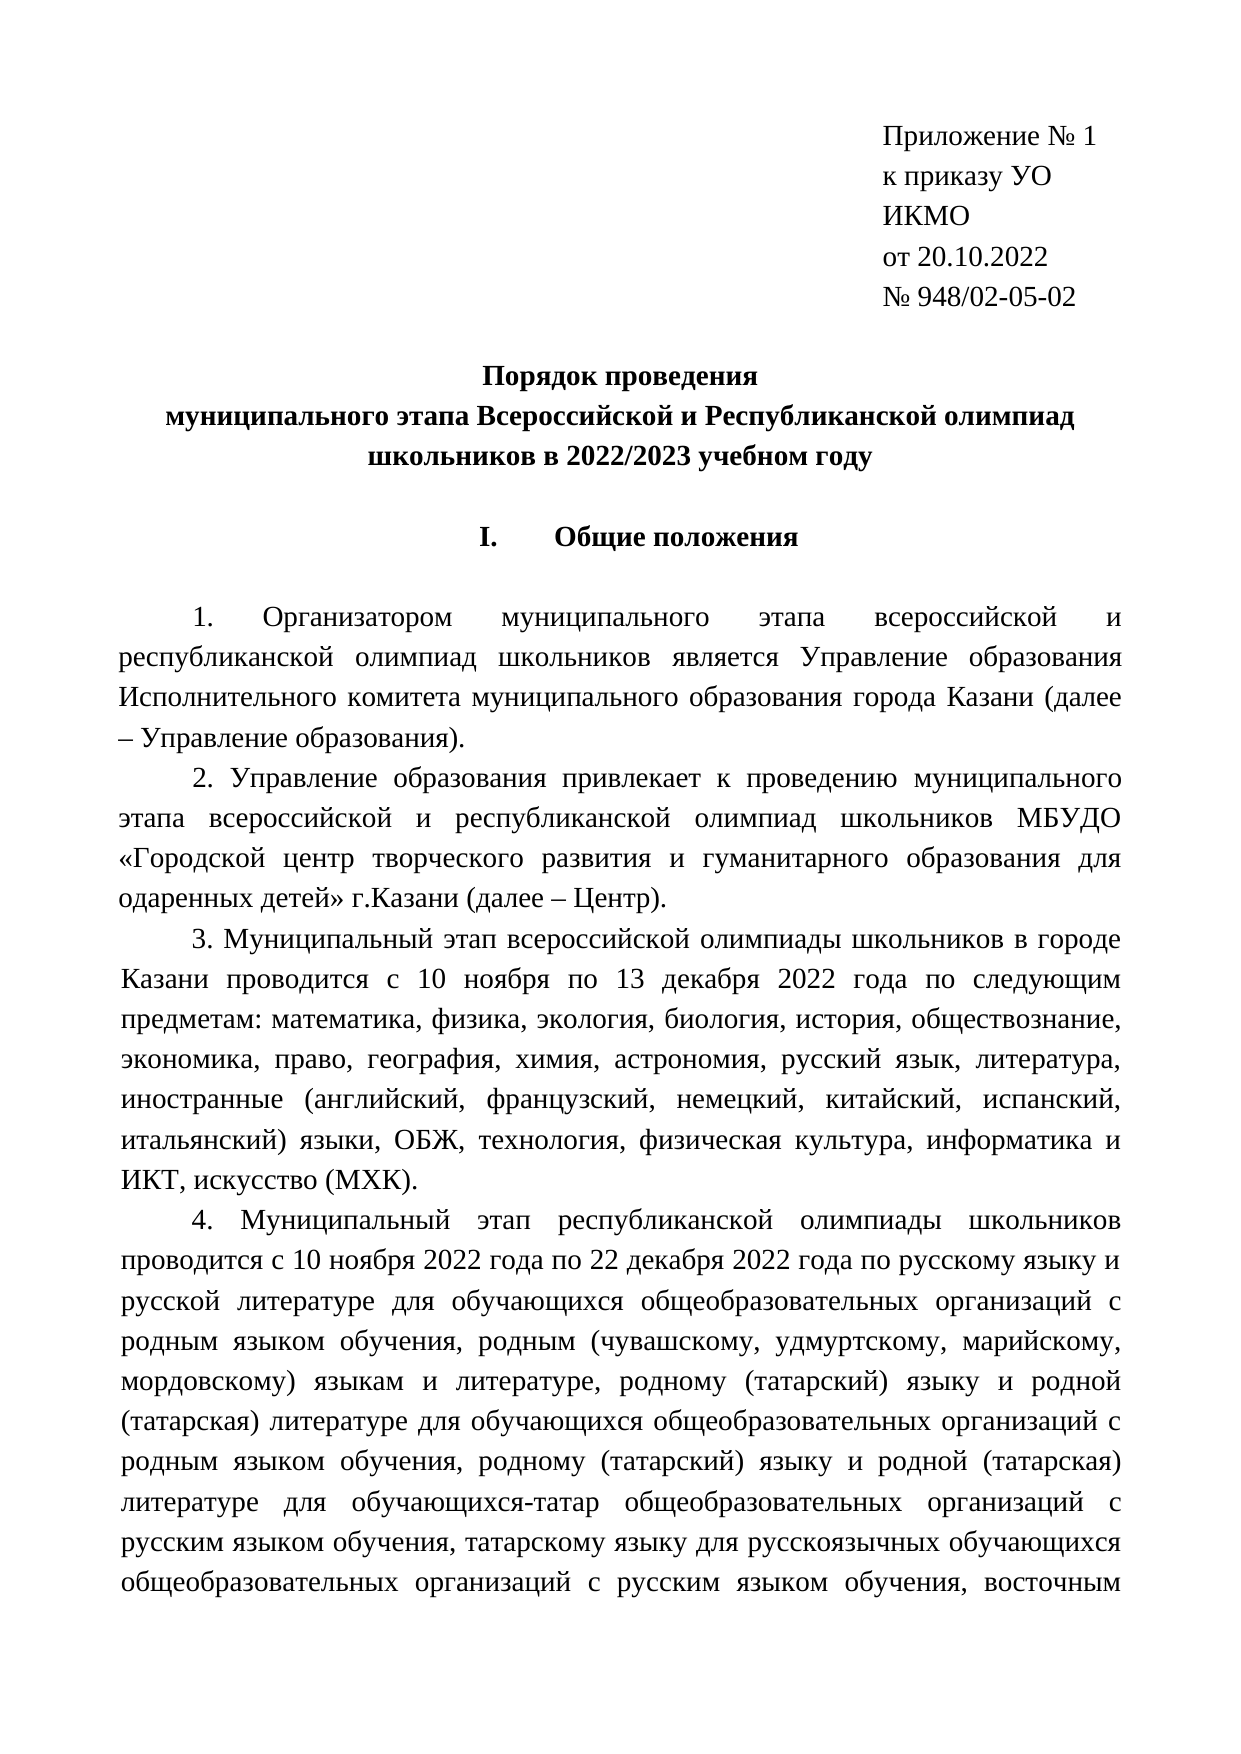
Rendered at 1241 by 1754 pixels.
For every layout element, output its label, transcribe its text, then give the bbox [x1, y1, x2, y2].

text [121, 1202, 1122, 1598]
text 3. Муниципальный этап всероссийской олимпиады школьников в городе Казани проводится с 10 ноября по 13 декабря 2022 года по следующим предметам: математика, физика, экология, биология, история, обществознание, экономика, право, география, химия, астрономия, русский язык, литература, иностранные (английский, французский, немецкий, китайский, испанский, итальянский) языки, ОБЖ, технология, физическая культура, информатика и ИКТ, искусство (МХК). [121, 921, 1122, 1196]
text 1. Организатором муниципального этапа всероссийской и республиканской олимпиад школьников является Управление образования Исполнительного комитета муниципального образования города Казани (далее – Управление образования). [118, 599, 1122, 753]
text 2. Управление образования привлекает к проведению муниципального этапа всероссийской и республиканской олимпиад школьников МБУДО «Городской центр творческого развития и гуманитарного образования для одаренных детей» г.Казани (далее – Центр). [118, 760, 1122, 914]
list Общие положения [156, 519, 1122, 552]
text Порядок проведения [118, 358, 1122, 391]
table_header Приложение № 1 к приказу УО ИКМО от 20.10.2022 № 948/02-05-02 [871, 118, 1133, 318]
text муниципального этапа Всероссийской и Республиканской олимпиад школьников в 2022/2023 учебном году [118, 398, 1122, 472]
